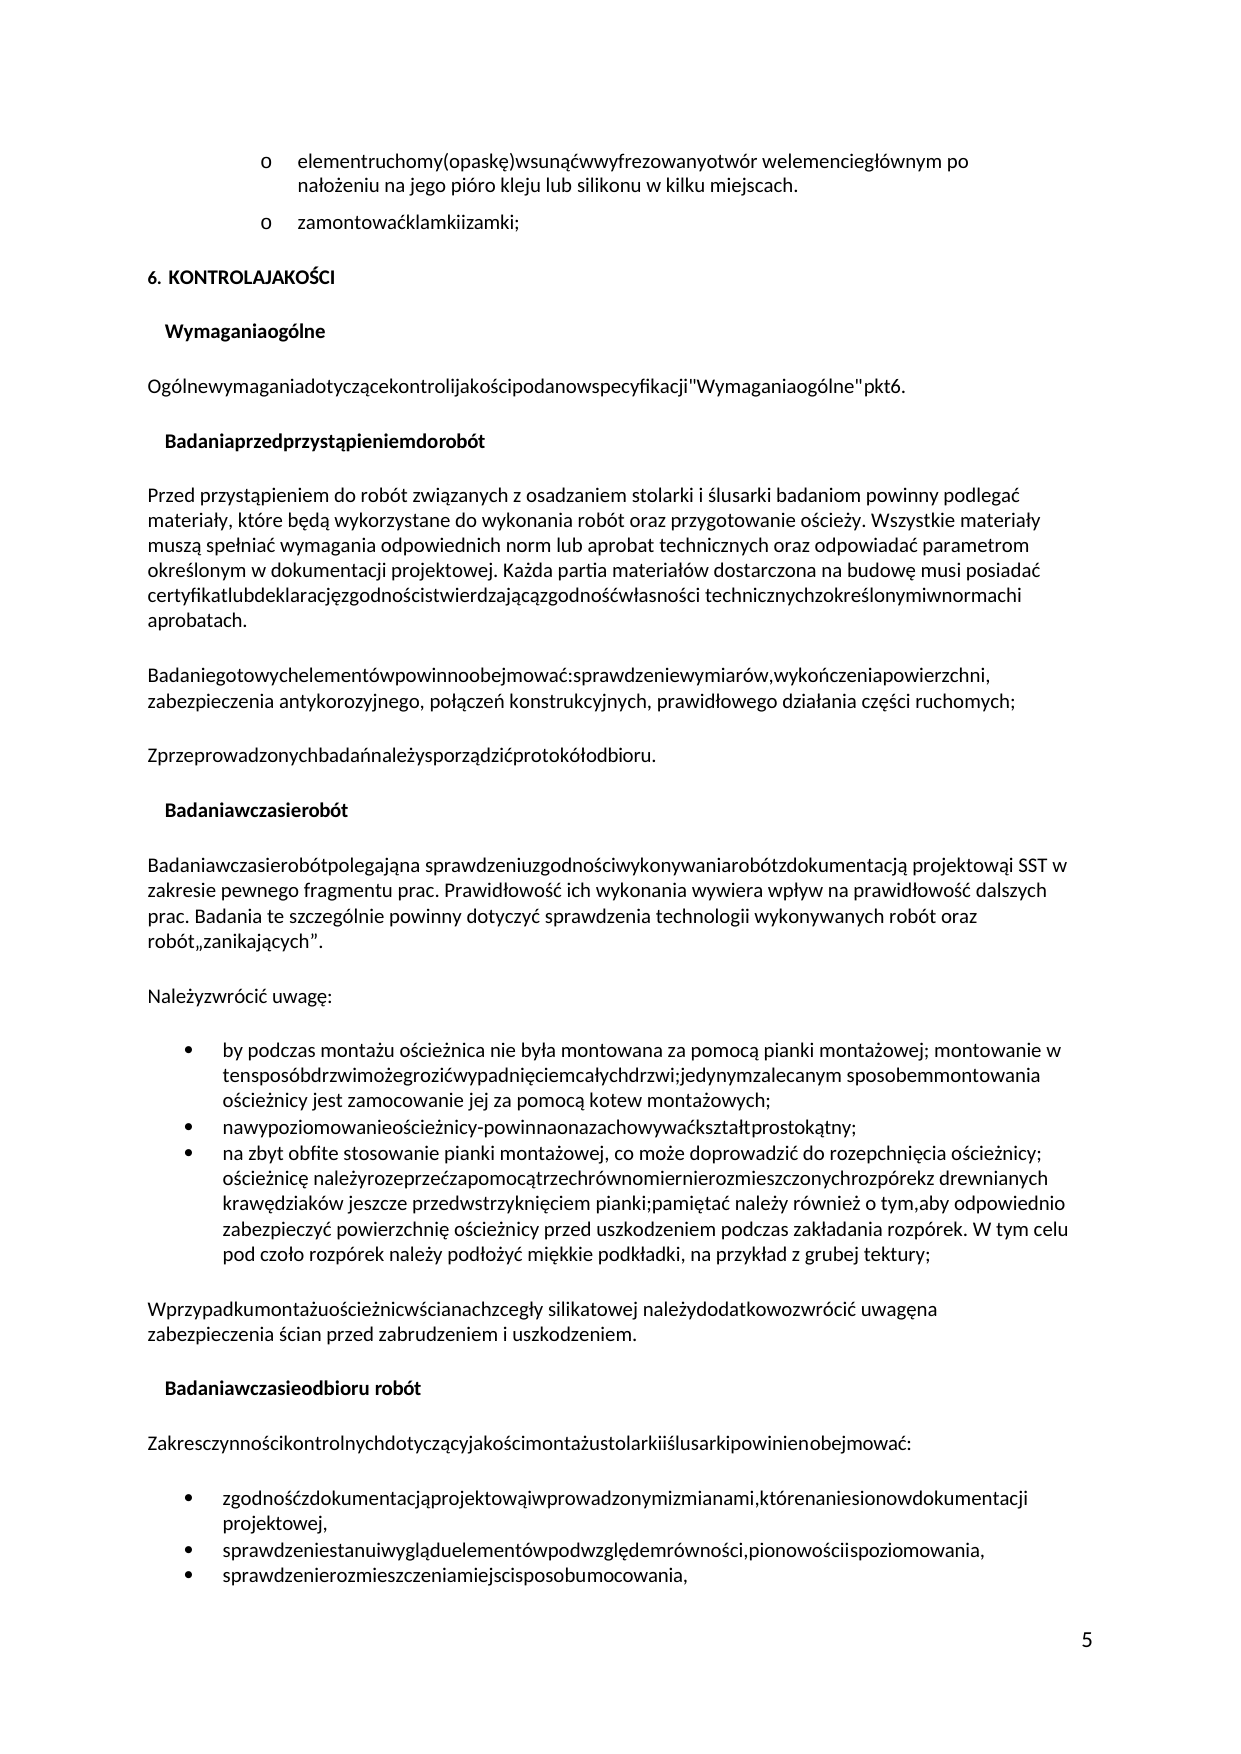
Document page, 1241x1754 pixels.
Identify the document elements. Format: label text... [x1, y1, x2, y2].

list na zbyt obfite stosowanie pianki montażowej, co może doprowadzić do rozepchnięcia ościeżnicy; ościeżnicę należyrozeprzećzapomocątrzechrównomiernierozmieszczonychrozpórekz drewnianych krawędziaków jeszcze przedwstrzyknięciem pianki;pamiętać należy również o tym,aby odpowiednio zabezpieczyć powierzchnię ościeżnicy przed uszkodzeniem podczas zakładania rozpórek. W tym celu pod czoło rozpórek należy podłożyć miękkie podkładki, na przykład z grubej tektury; [185, 1140, 1088, 1267]
list Badaniaprzedprzystąpieniemdorobót [127, 428, 1157, 453]
list sprawdzenierozmieszczeniamiejscisposobumocowania, [185, 1562, 1157, 1588]
text Wprzypadkumontażuościeżnicwścianachzcegły silikatowej należydodatkowozwrócić uwagęna zabezpieczenia ścian przed zabrudzeniem i uszkodzeniem. [147, 1296, 1051, 1346]
list zgodnośćzdokumentacjąprojektowąiwprowadzonymizmianami,którenaniesionowdokumentacji projektowej, [185, 1485, 1078, 1535]
text Badaniawczasierobótpolegająna sprawdzeniuzgodnościwykonywaniarobótzdokumentacją projektowąi SST w zakresie pewnego fragmentu prac. Prawidłowość ich wykonania wywiera wpływ na prawidłowość dalszych prac. Badania te szczególnie powinny dotyczyć sprawdzenia technologii wykonywanych robót oraz robót„zanikających”. [147, 852, 1079, 954]
list KONTROLAJAKOŚCI [147, 264, 1157, 289]
text Należyzwrócić uwagę: [147, 983, 1157, 1008]
text Zprzeprowadzonychbadańnależysporządzićprotokółodbioru. [147, 743, 1157, 768]
text Badaniegotowychelementówpowinnoobejmować:sprawdzeniewymiarów,wykończeniapowierzchni, zabezpieczenia antykorozyjnego, połączeń konstrukcyjnych, prawidłowego działania części ruchomych; [147, 663, 1051, 713]
list by podczas montażu ościeżnica nie była montowana za pomocą pianki montażowej; montowanie w tensposóbdrzwimożegrozićwypadnięciemcałychdrzwi;jedynymzalecanym sposobemmontowania ościeżnicy jest zamocowanie jej za pomocą kotew montażowych; [185, 1037, 1091, 1112]
text Zakresczynnościkontrolnychdotyczącyjakościmontażustolarkiiślusarkipowinienobejmować: [147, 1431, 1157, 1456]
list Wymaganiaogólne [127, 318, 1157, 344]
text Ogólnewymaganiadotyczącekontrolijakościpodanowspecyfikacji"Wymaganiaogólne"pkt6. [147, 373, 1157, 398]
list zamontowaćklamkiizamki; [260, 209, 1157, 236]
list nawypoziomowanieościeżnicy-powinnaonazachowywaćkształtprostokątny; [185, 1113, 1157, 1140]
list Badaniawczasierobót [127, 798, 1157, 823]
list Badaniawczasieodbioru robót [127, 1376, 1157, 1401]
list elementruchomy(opaskę)wsunąćwwyfrezowanyotwór welemenciegłównym po nałożeniu na jego pióro kleju lub silikonu w kilku miejscach. [260, 148, 1009, 198]
list sprawdzeniestanuiwygląduelementówpodwzględemrówności,pionowościispoziomowania, [185, 1536, 1157, 1562]
text Przed przystąpieniem do robót związanych z osadzaniem stolarki i ślusarki badaniom powinny podlegać materiały, które będą wykorzystane do wykonania robót oraz przygotowanie ościeży. Wszystkie materiały muszą spełniać wymagania odpowiednich norm lub aprobat technicznych oraz odpowiadać parametrom określonym w dokumentacji projektowej. Każda partia materiałów dostarczona na budowę musi posiadać certyfikatlubdeklaracjęzgodnościstwierdzającązgodnośćwłasności technicznychzokreślonymiwnormachi aprobatach. [147, 482, 1094, 632]
